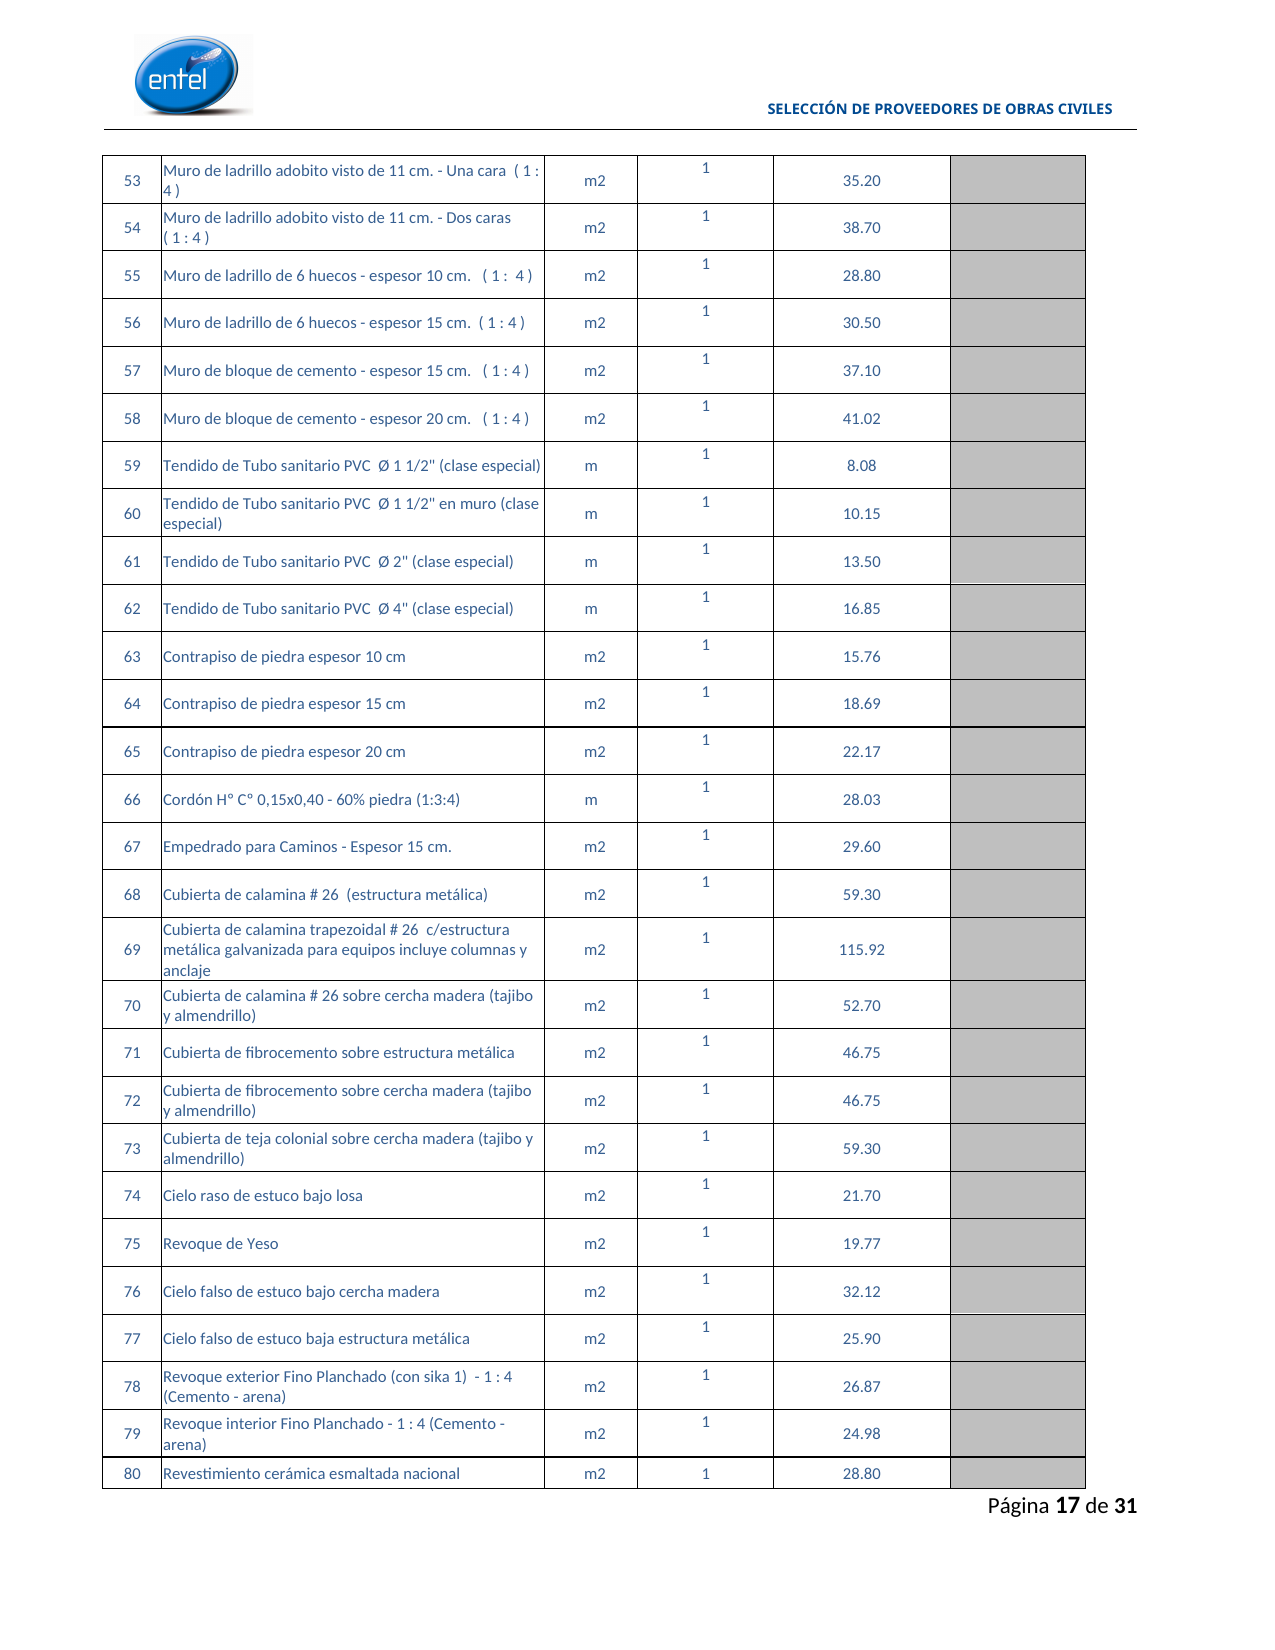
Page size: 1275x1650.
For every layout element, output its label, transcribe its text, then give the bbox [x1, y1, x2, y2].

table_cell Cubierta de teja colonial sobre cercha madera (tajibo y almendrillo) [162, 1124, 544, 1171]
table_cell 59.30 [774, 1124, 950, 1171]
table_cell Cordón Hº Cº 0,15x0,40 - 60% piedra (1:3:4) [162, 775, 544, 822]
table_cell m2 [545, 1267, 637, 1313]
table_cell m2 [545, 347, 637, 393]
table_cell Contrapiso de piedra espesor 10 cm [162, 632, 544, 679]
table_cell 76 [103, 1267, 161, 1313]
table_cell 1 [638, 918, 773, 980]
table_cell Tendido de Tubo sanitario PVC Ø 1 1/2" (clase especial) [162, 442, 544, 488]
table_cell [951, 251, 1085, 298]
table_cell 29.60 [774, 823, 950, 869]
table_cell 1 [638, 299, 773, 346]
table_cell 1 [638, 1410, 773, 1456]
table_cell 1 [638, 251, 773, 298]
table_cell 37.10 [774, 347, 950, 393]
table_cell 28.80 [774, 1458, 950, 1488]
table_cell 1 [638, 1219, 773, 1266]
table_cell 65 [103, 728, 161, 774]
table_cell 1 [638, 442, 773, 488]
table_cell 28.80 [774, 251, 950, 298]
table_cell Tendido de Tubo sanitario PVC Ø 4" (clase especial) [162, 585, 544, 631]
table_cell 52.70 [774, 981, 950, 1028]
table_cell Muro de bloque de cemento - espesor 20 cm. ( 1 : 4 ) [162, 394, 544, 441]
table_cell 16.85 [774, 585, 950, 631]
table_cell 1 [638, 1029, 773, 1076]
table_cell Muro de ladrillo de 6 huecos - espesor 10 cm. ( 1 : 4 ) [162, 251, 544, 298]
table_cell 32.12 [774, 1267, 950, 1313]
table_cell Cubierta de fibrocemento sobre cercha madera (tajibo y almendrillo) [162, 1077, 544, 1123]
table_cell [951, 823, 1085, 869]
table_cell Revoque interior Fino Planchado - 1 : 4 (Cemento - arena) [162, 1410, 544, 1456]
table_cell 25.90 [774, 1315, 950, 1361]
table_cell [951, 632, 1085, 679]
table_cell m [545, 489, 637, 536]
table_cell 77 [103, 1315, 161, 1361]
table_cell m [545, 775, 637, 822]
table_cell Contrapiso de piedra espesor 20 cm [162, 728, 544, 774]
table_cell m2 [545, 728, 637, 774]
table_cell m2 [545, 299, 637, 346]
table_cell [951, 394, 1085, 441]
table_cell [951, 870, 1085, 917]
table_cell m2 [545, 394, 637, 441]
table_cell [951, 1315, 1085, 1361]
table_cell m2 [545, 680, 637, 726]
table_cell 18.69 [774, 680, 950, 726]
table_cell Cubierta de calamina # 26 (estructura metálica) [162, 870, 544, 917]
table_cell Empedrado para Caminos - Espesor 15 cm. [162, 823, 544, 869]
table_cell [951, 728, 1085, 774]
table_cell 19.77 [774, 1219, 950, 1266]
table_cell [951, 156, 1085, 203]
table_cell Tendido de Tubo sanitario PVC Ø 1 1/2" en muro (clase especial) [162, 489, 544, 536]
table_cell m2 [545, 204, 637, 250]
table_cell 61 [103, 537, 161, 583]
table_cell Cubierta de calamina trapezoidal # 26 c/estructura metálica galvanizada para equipos incluye columnas y anclaje [162, 918, 544, 980]
table_cell 1 [638, 823, 773, 869]
table_cell [951, 1172, 1085, 1218]
table_cell [951, 299, 1085, 346]
table_cell 15.76 [774, 632, 950, 679]
table_cell [951, 918, 1085, 980]
table_cell m2 [545, 1172, 637, 1218]
table_cell 64 [103, 680, 161, 726]
table_cell [951, 1458, 1085, 1488]
table_cell 79 [103, 1410, 161, 1456]
table_cell 1 [638, 1172, 773, 1218]
table_cell 1 [638, 347, 773, 393]
table_cell 46.75 [774, 1029, 950, 1076]
table_cell [951, 347, 1085, 393]
table_cell 55 [103, 251, 161, 298]
table_cell m2 [545, 251, 637, 298]
table_cell m2 [545, 870, 637, 917]
table_cell m2 [545, 981, 637, 1028]
table_cell 22.17 [774, 728, 950, 774]
table_cell 69 [103, 918, 161, 980]
table_cell 115.92 [774, 918, 950, 980]
table_cell m2 [545, 1315, 637, 1361]
table_cell m2 [545, 1362, 637, 1409]
table_cell [951, 585, 1085, 631]
table_cell [951, 1362, 1085, 1409]
table_cell Contrapiso de piedra espesor 15 cm [162, 680, 544, 726]
table_cell 1 [638, 394, 773, 441]
table_cell 1 [638, 728, 773, 774]
table_cell m [545, 442, 637, 488]
table_cell 1 [638, 585, 773, 631]
table_cell 28.03 [774, 775, 950, 822]
table_cell [951, 1077, 1085, 1123]
table_cell Muro de ladrillo adobito visto de 11 cm. - Una cara ( 1 : 4 ) [162, 156, 544, 203]
table_cell 1 [638, 632, 773, 679]
table_cell 38.70 [774, 204, 950, 250]
table_cell 1 [638, 1362, 773, 1409]
table_cell 73 [103, 1124, 161, 1171]
table_cell m2 [545, 1124, 637, 1171]
table_cell m2 [545, 1458, 637, 1488]
table_cell 60 [103, 489, 161, 536]
table_cell 62 [103, 585, 161, 631]
table_cell Cielo falso de estuco bajo cercha madera [162, 1267, 544, 1313]
table_cell 1 [638, 981, 773, 1028]
table_cell 1 [638, 204, 773, 250]
table_cell m2 [545, 1410, 637, 1456]
table_cell [951, 1029, 1085, 1076]
table_cell Revoque exterior Fino Planchado (con sika 1) - 1 : 4 (Cemento - arena) [162, 1362, 544, 1409]
table_cell 67 [103, 823, 161, 869]
table_cell m [545, 585, 637, 631]
table_cell [951, 775, 1085, 822]
table_cell m2 [545, 918, 637, 980]
table_cell 1 [638, 870, 773, 917]
table_cell [951, 1267, 1085, 1313]
table_cell m2 [545, 1219, 637, 1266]
table_cell [951, 537, 1085, 583]
table_cell [951, 680, 1085, 726]
table_cell 80 [103, 1458, 161, 1488]
table_cell Revoque de Yeso [162, 1219, 544, 1266]
table_cell 59.30 [774, 870, 950, 917]
table_cell [951, 204, 1085, 250]
table_cell 21.70 [774, 1172, 950, 1218]
table_cell Cubierta de fibrocemento sobre estructura metálica [162, 1029, 544, 1076]
table_cell [951, 489, 1085, 536]
table_cell Muro de bloque de cemento - espesor 15 cm. ( 1 : 4 ) [162, 347, 544, 393]
table_cell 30.50 [774, 299, 950, 346]
table_cell 74 [103, 1172, 161, 1218]
table_cell m2 [545, 156, 637, 203]
table_cell [951, 1219, 1085, 1266]
table_cell 46.75 [774, 1077, 950, 1123]
table_cell 57 [103, 347, 161, 393]
table_cell Cielo falso de estuco baja estructura metálica [162, 1315, 544, 1361]
table_cell [951, 1124, 1085, 1171]
table_cell 1 [638, 489, 773, 536]
table_cell Muro de ladrillo adobito visto de 11 cm. - Dos caras ( 1 : 4 ) [162, 204, 544, 250]
table_cell [951, 442, 1085, 488]
table_cell 72 [103, 1077, 161, 1123]
table_cell Cielo raso de estuco bajo losa [162, 1172, 544, 1218]
table_cell 70 [103, 981, 161, 1028]
table_cell 68 [103, 870, 161, 917]
table_cell 1 [638, 680, 773, 726]
table_cell 1 [638, 537, 773, 583]
table_cell 1 [638, 1077, 773, 1123]
table_cell 53 [103, 156, 161, 203]
table_cell 1 [638, 1458, 773, 1488]
table_cell Revestimiento cerámica esmaltada nacional [162, 1458, 544, 1488]
table_cell 41.02 [774, 394, 950, 441]
table_cell 75 [103, 1219, 161, 1266]
table_cell 35.20 [774, 156, 950, 203]
table_cell 10.15 [774, 489, 950, 536]
table_cell [951, 981, 1085, 1028]
table_cell Cubierta de calamina # 26 sobre cercha madera (tajibo y almendrillo) [162, 981, 544, 1028]
table_cell m2 [545, 1077, 637, 1123]
table_cell m2 [545, 632, 637, 679]
table_cell 78 [103, 1362, 161, 1409]
table_cell 1 [638, 1124, 773, 1171]
table_cell 56 [103, 299, 161, 346]
table_cell 13.50 [774, 537, 950, 583]
table_cell m2 [545, 823, 637, 869]
table_cell 71 [103, 1029, 161, 1076]
table_cell 8.08 [774, 442, 950, 488]
table_cell 1 [638, 775, 773, 822]
table_cell 1 [638, 156, 773, 203]
table_cell 66 [103, 775, 161, 822]
table_cell 26.87 [774, 1362, 950, 1409]
table_cell m [545, 537, 637, 583]
table_cell 1 [638, 1267, 773, 1313]
table_cell Tendido de Tubo sanitario PVC Ø 2" (clase especial) [162, 537, 544, 583]
table_cell 59 [103, 442, 161, 488]
table_cell 58 [103, 394, 161, 441]
table_cell Muro de ladrillo de 6 huecos - espesor 15 cm. ( 1 : 4 ) [162, 299, 544, 346]
table_cell 54 [103, 204, 161, 250]
table_cell 63 [103, 632, 161, 679]
table_cell 1 [638, 1315, 773, 1361]
table_cell [951, 1410, 1085, 1456]
table_cell 24.98 [774, 1410, 950, 1456]
table_cell m2 [545, 1029, 637, 1076]
picture [134, 34, 254, 116]
